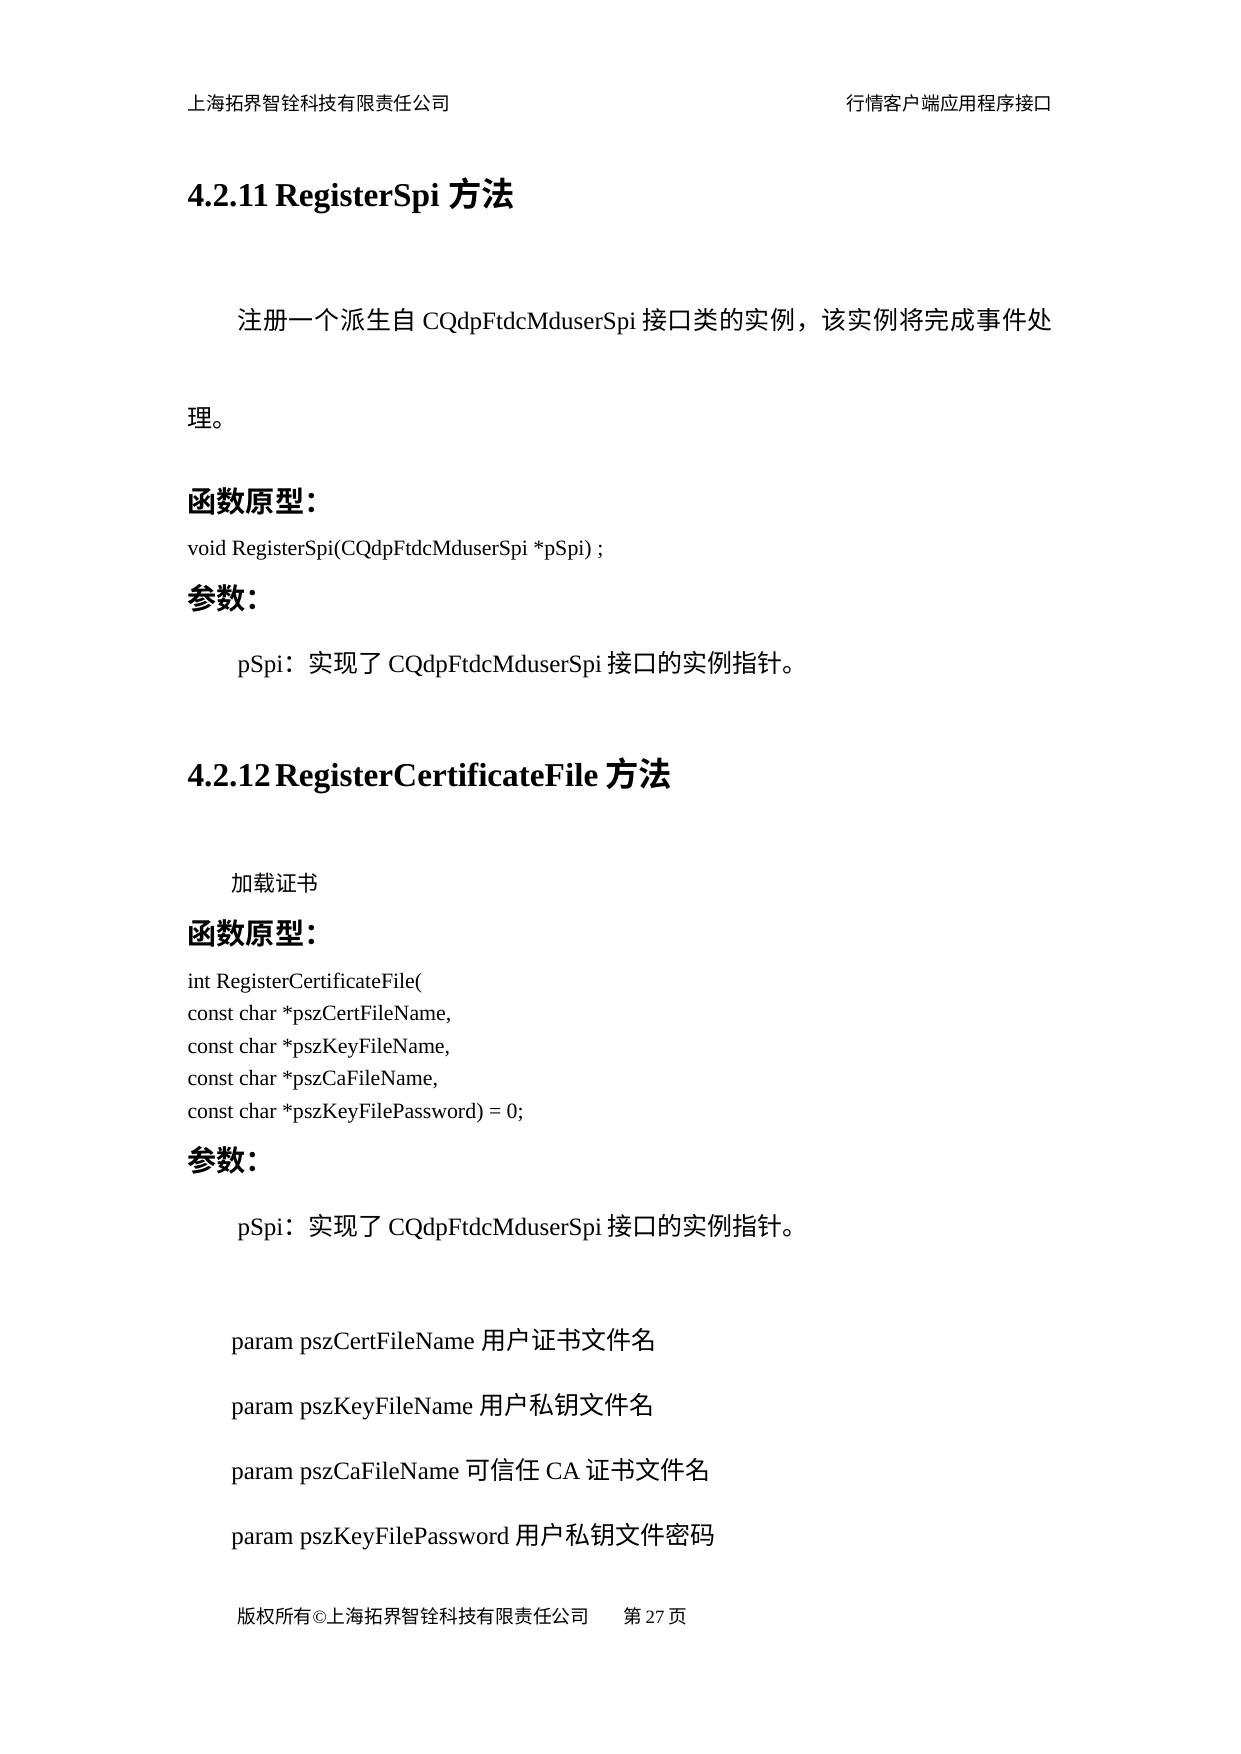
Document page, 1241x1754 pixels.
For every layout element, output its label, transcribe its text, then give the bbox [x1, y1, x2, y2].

subtitle RegisterCertificateFile方法 [187, 739, 1053, 804]
text param pszCaFileName 可信任CA证书文件名 [187, 1437, 1053, 1502]
text const char *pszKeyFileName, [187, 1029, 1053, 1062]
text param pszKeyFileName 用户私钥文件名 [187, 1372, 1053, 1437]
text const char *pszCertFileName, [187, 997, 1053, 1029]
text 注册一个派生自CQdpFtdcMduserSpi接口类的实例，该实例将完成事件处理。 [187, 286, 1053, 449]
text param pszKeyFilePassword 用户私钥文件密码 [187, 1502, 1053, 1567]
subtitle RegisterSpi 方法 [187, 161, 1053, 226]
text pSpi：实现了CQdpFtdcMduserSpi接口的实例指针。 [187, 629, 1053, 694]
text 参数： [187, 564, 1053, 629]
text 加载证书 [187, 867, 1053, 899]
text 函数原型： [187, 899, 1053, 964]
text param pszCertFileName 用户证书文件名 [187, 1307, 1053, 1372]
text int RegisterCertificateFile( [187, 964, 1053, 997]
text const char *pszCaFileName, [187, 1062, 1053, 1094]
text pSpi：实现了CQdpFtdcMduserSpi接口的实例指针。 [187, 1192, 1053, 1257]
text 参数： [187, 1127, 1053, 1192]
text void RegisterSpi(CQdpFtdcMduserSpi *pSpi) ; [187, 532, 1053, 564]
text const char *pszKeyFilePassword) = 0; [187, 1094, 1053, 1127]
text 函数原型： [187, 467, 1053, 532]
